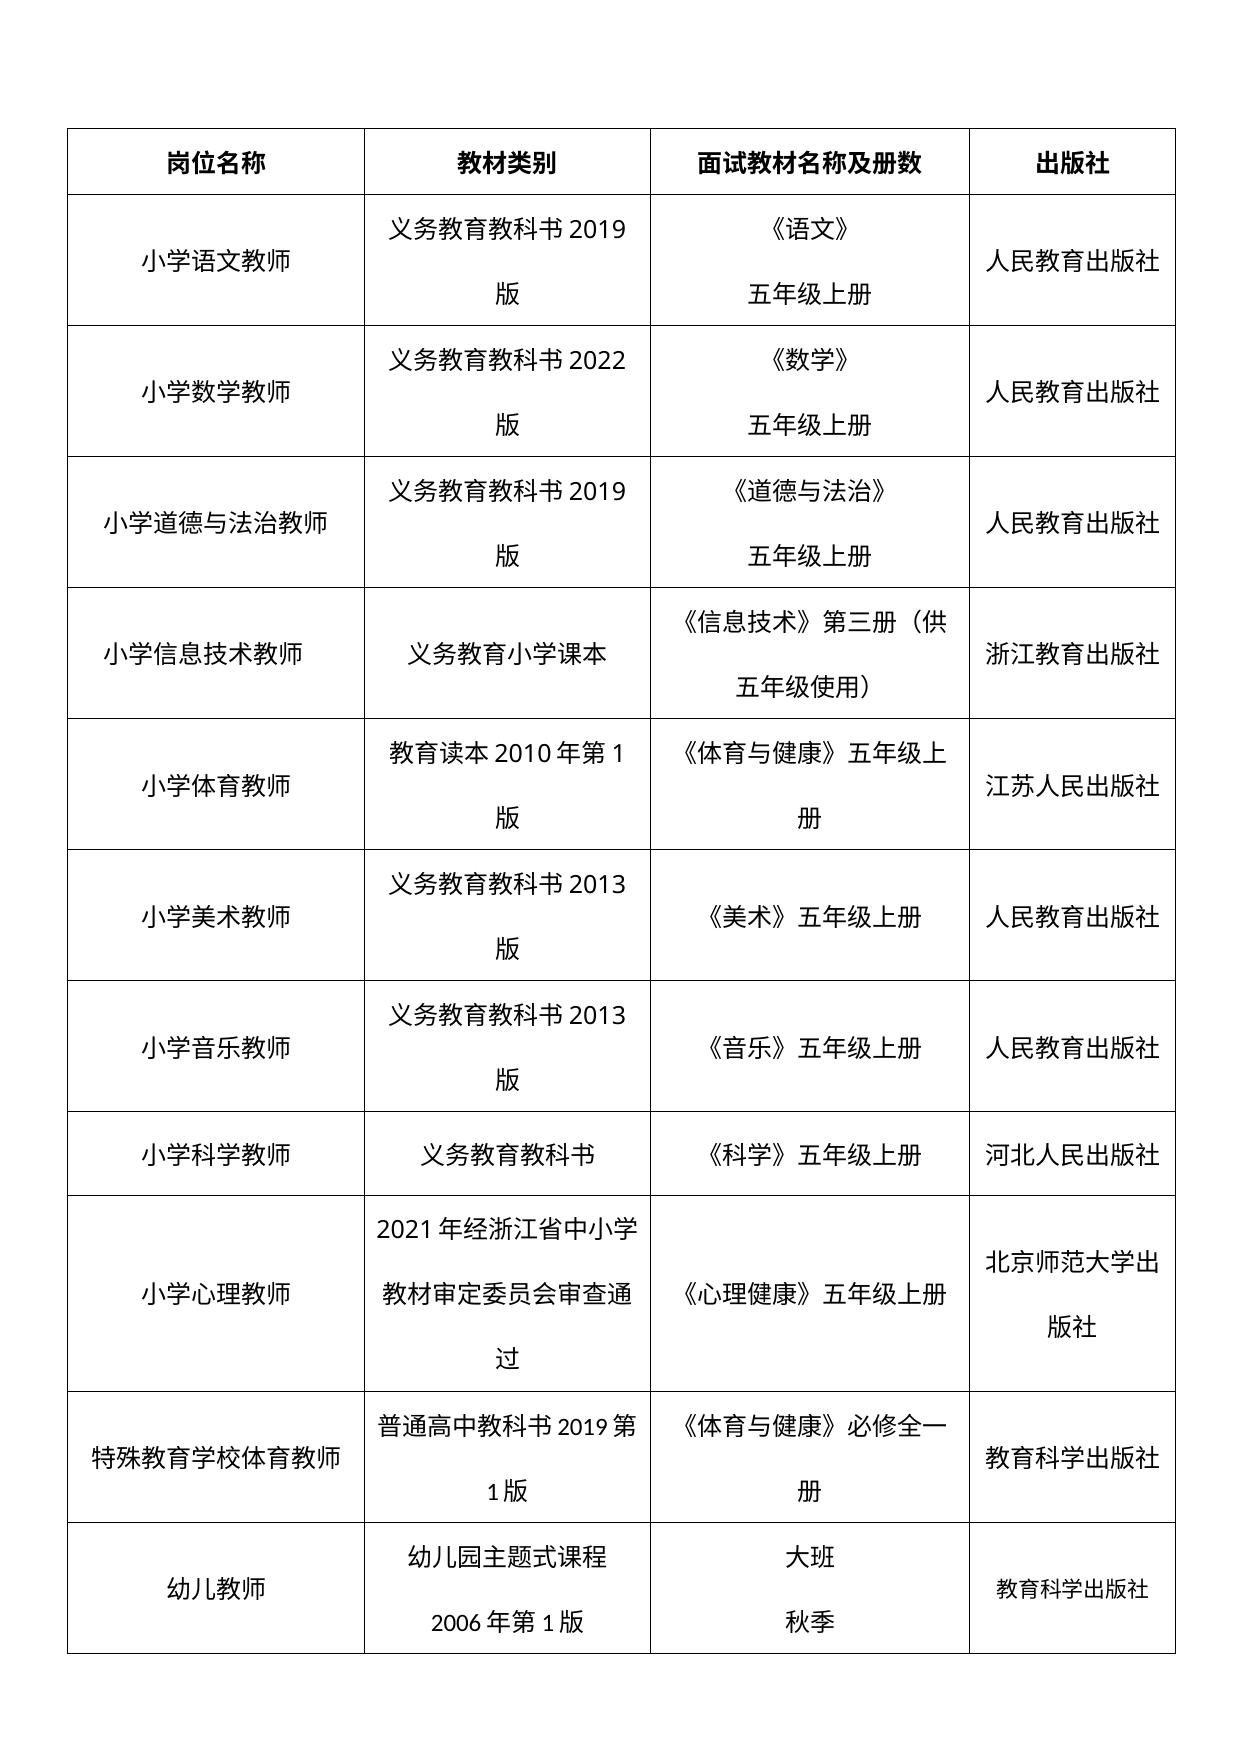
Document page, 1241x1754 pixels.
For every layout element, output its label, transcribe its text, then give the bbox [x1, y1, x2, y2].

table_cell 江苏人民出版社 [970, 719, 1175, 849]
table_cell 《道德与法治》 五年级上册 [651, 457, 969, 587]
table_cell 幼儿园主题式课程 2006年第1版 [365, 1523, 650, 1653]
table_cell 人民教育出版社 [970, 850, 1175, 980]
table_cell 小学美术教师 [68, 850, 364, 980]
table_cell 《信息技术》第三册（供五年级使用） [651, 588, 969, 718]
table_cell 《语文》 五年级上册 [651, 195, 969, 325]
table_cell 小学数学教师 [68, 326, 364, 456]
table_cell 义务教育教科书2022版 [365, 326, 650, 456]
table_cell 小学音乐教师 [68, 981, 364, 1111]
table_cell 面试教材名称及册数 [651, 129, 969, 194]
table_cell 河北人民出版社 [970, 1112, 1175, 1194]
table_cell 小学语文教师 [68, 195, 364, 325]
table_cell 小学道德与法治教师 [68, 457, 364, 587]
table_cell 幼儿教师 [68, 1523, 364, 1653]
table_cell 义务教育教科书2013版 [365, 981, 650, 1111]
table_cell 小学体育教师 [68, 719, 364, 849]
table_cell 浙江教育出版社 [970, 588, 1175, 718]
table_cell 大班 秋季 [651, 1523, 969, 1653]
table_cell 北京师范大学出版社 [970, 1196, 1175, 1391]
table_cell 教育读本2010年第1版 [365, 719, 650, 849]
table_cell 教育科学出版社 [970, 1523, 1175, 1653]
table_cell 《心理健康》五年级上册 [651, 1196, 969, 1391]
table_cell 出版社 [970, 129, 1175, 194]
table_cell 小学心理教师 [68, 1196, 364, 1391]
table_cell 义务教育小学课本 [365, 588, 650, 718]
table_cell 教育科学出版社 [970, 1392, 1175, 1522]
table_cell 《数学》 五年级上册 [651, 326, 969, 456]
table_cell 义务教育教科书2019版 [365, 195, 650, 325]
table_cell 岗位名称 [68, 129, 364, 194]
table_cell 人民教育出版社 [970, 457, 1175, 587]
table_cell 特殊教育学校体育教师 [68, 1392, 364, 1522]
table_cell 普通高中教科书2019第 1版 [365, 1392, 650, 1522]
table_cell 义务教育教科书2013版 [365, 850, 650, 980]
table_cell 《体育与健康》五年级上册 [651, 719, 969, 849]
table_cell 人民教育出版社 [970, 981, 1175, 1111]
table_cell 小学科学教师 [68, 1112, 364, 1194]
table_cell 小学信息技术教师 [68, 588, 364, 718]
table_cell 义务教育教科书 [365, 1112, 650, 1194]
table_cell 人民教育出版社 [970, 195, 1175, 325]
table_cell 义务教育教科书2019版 [365, 457, 650, 587]
table_cell 《科学》五年级上册 [651, 1112, 969, 1194]
table_cell 《美术》五年级上册 [651, 850, 969, 980]
table_cell 教材类别 [365, 129, 650, 194]
table_cell 人民教育出版社 [970, 326, 1175, 456]
table_cell 2021年经浙江省中小学教材审定委员会审查通过 [365, 1196, 650, 1391]
table_cell 《音乐》五年级上册 [651, 981, 969, 1111]
table_cell 《体育与健康》必修全一册 [651, 1392, 969, 1522]
